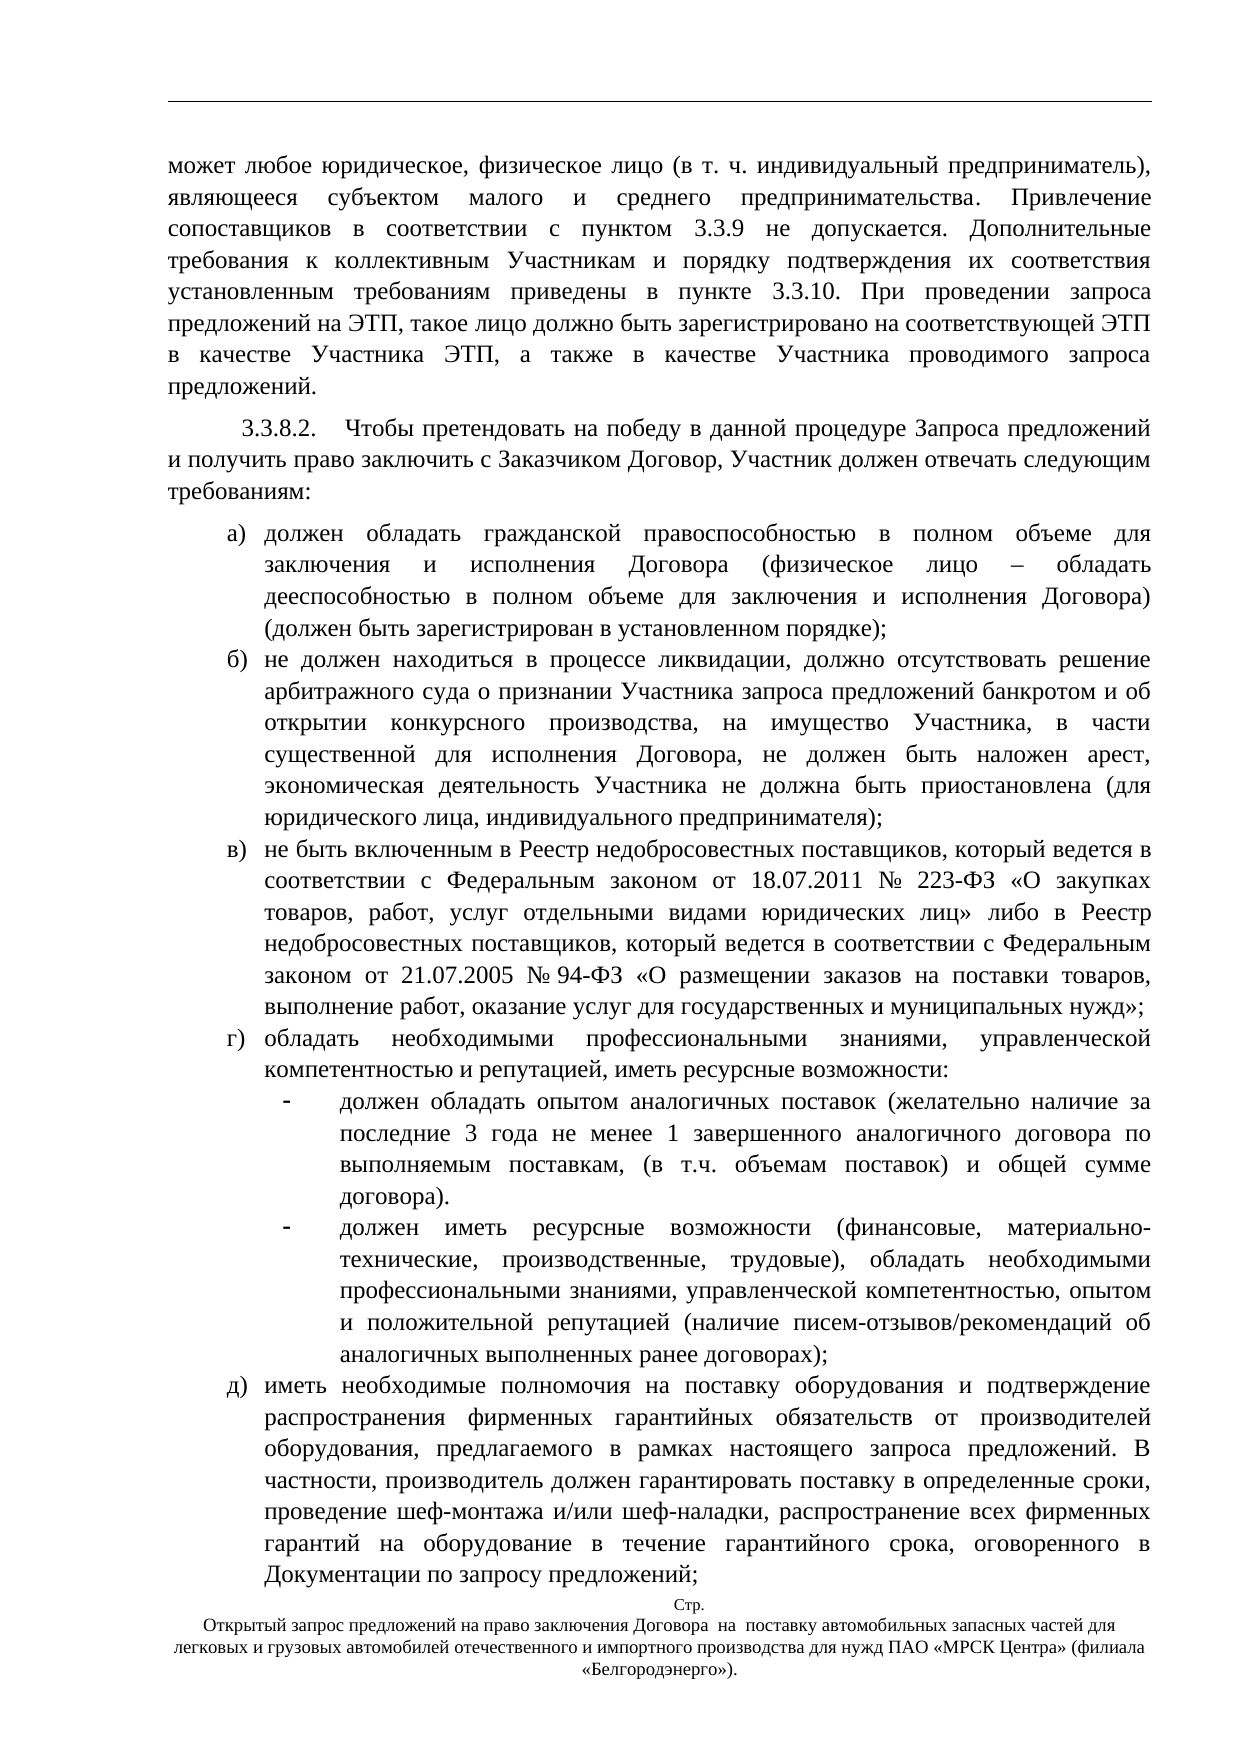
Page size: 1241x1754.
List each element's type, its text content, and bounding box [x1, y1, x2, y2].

list должен обладать опытом аналогичных поставок (желательно наличие за последние 3 года не менее 1 завершенного аналогичного договора по выполняемым поставкам, (в т.ч. объемам поставок) и общей сумме договора). [282, 1086, 1152, 1209]
list иметь необходимые полномочия на поставку оборудования и подтверждение распространения фирменных гарантийных обязательств от производителей оборудования, предлагаемого в рамках настоящего запроса предложений. В частности, производитель должен гарантировать поставку в определенные сроки, проведение шеф-монтажа и/или шеф-наладки, распространение всех фирменных гарантий на оборудование в течение гарантийного срока, оговоренного в Документации по запросу предложений; [227, 1370, 1152, 1588]
list должен иметь ресурсные возможности (финансовые, материально-технические, производственные, трудовые), обладать необходимыми профессиональными знаниями, управленческой компетентностью, опытом и положительной репутацией (наличие писем-отзывов/рекомендаций об аналогичных выполненных ранее договорах); [282, 1212, 1152, 1367]
list должен обладать гражданской правоспособностью в полном объеме для заключения и исполнения Договора (физическое лицо – обладать дееспособностью в полном объеме для заключения и исполнения Договора) (должен быть зарегистрирован в установленном порядке); [227, 518, 1152, 641]
list Чтобы претендовать на победу в данной процедуре Запроса предложений и получить право заключить с Заказчиком Договор, Участник должен отвечать следующим требованиям: [168, 413, 1152, 505]
list не быть включенным в Реестр недобросовестных поставщиков, который ведется в соответствии с Федеральным законом от 18.07.2011 № 223-ФЗ «О закупках товаров, работ, услуг отдельными видами юридических лиц» либо в Реестр недобросовестных поставщиков, который ведется в соответствии с Федеральным законом от 21.07.2005 № 94-ФЗ «О размещении заказов на поставки товаров, выполнение работ, оказание услуг для государственных и муниципальных нужд»; [227, 834, 1152, 1020]
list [168, 150, 1152, 400]
list обладать необходимыми профессиональными знаниями, управленческой компетентностью и репутацией, иметь ресурсные возможности: [227, 1023, 1152, 1083]
list не должен находиться в процессе ликвидации, должно отсутствовать решение арбитражного суда о признании Участника запроса предложений банкротом и об открытии конкурсного производства, на имущество Участника, в части существенной для исполнения Договора, не должен быть наложен арест, экономическая деятельность Участника не должна быть приостановлена (для юридического лица, индивидуального предпринимателя); [227, 644, 1152, 831]
